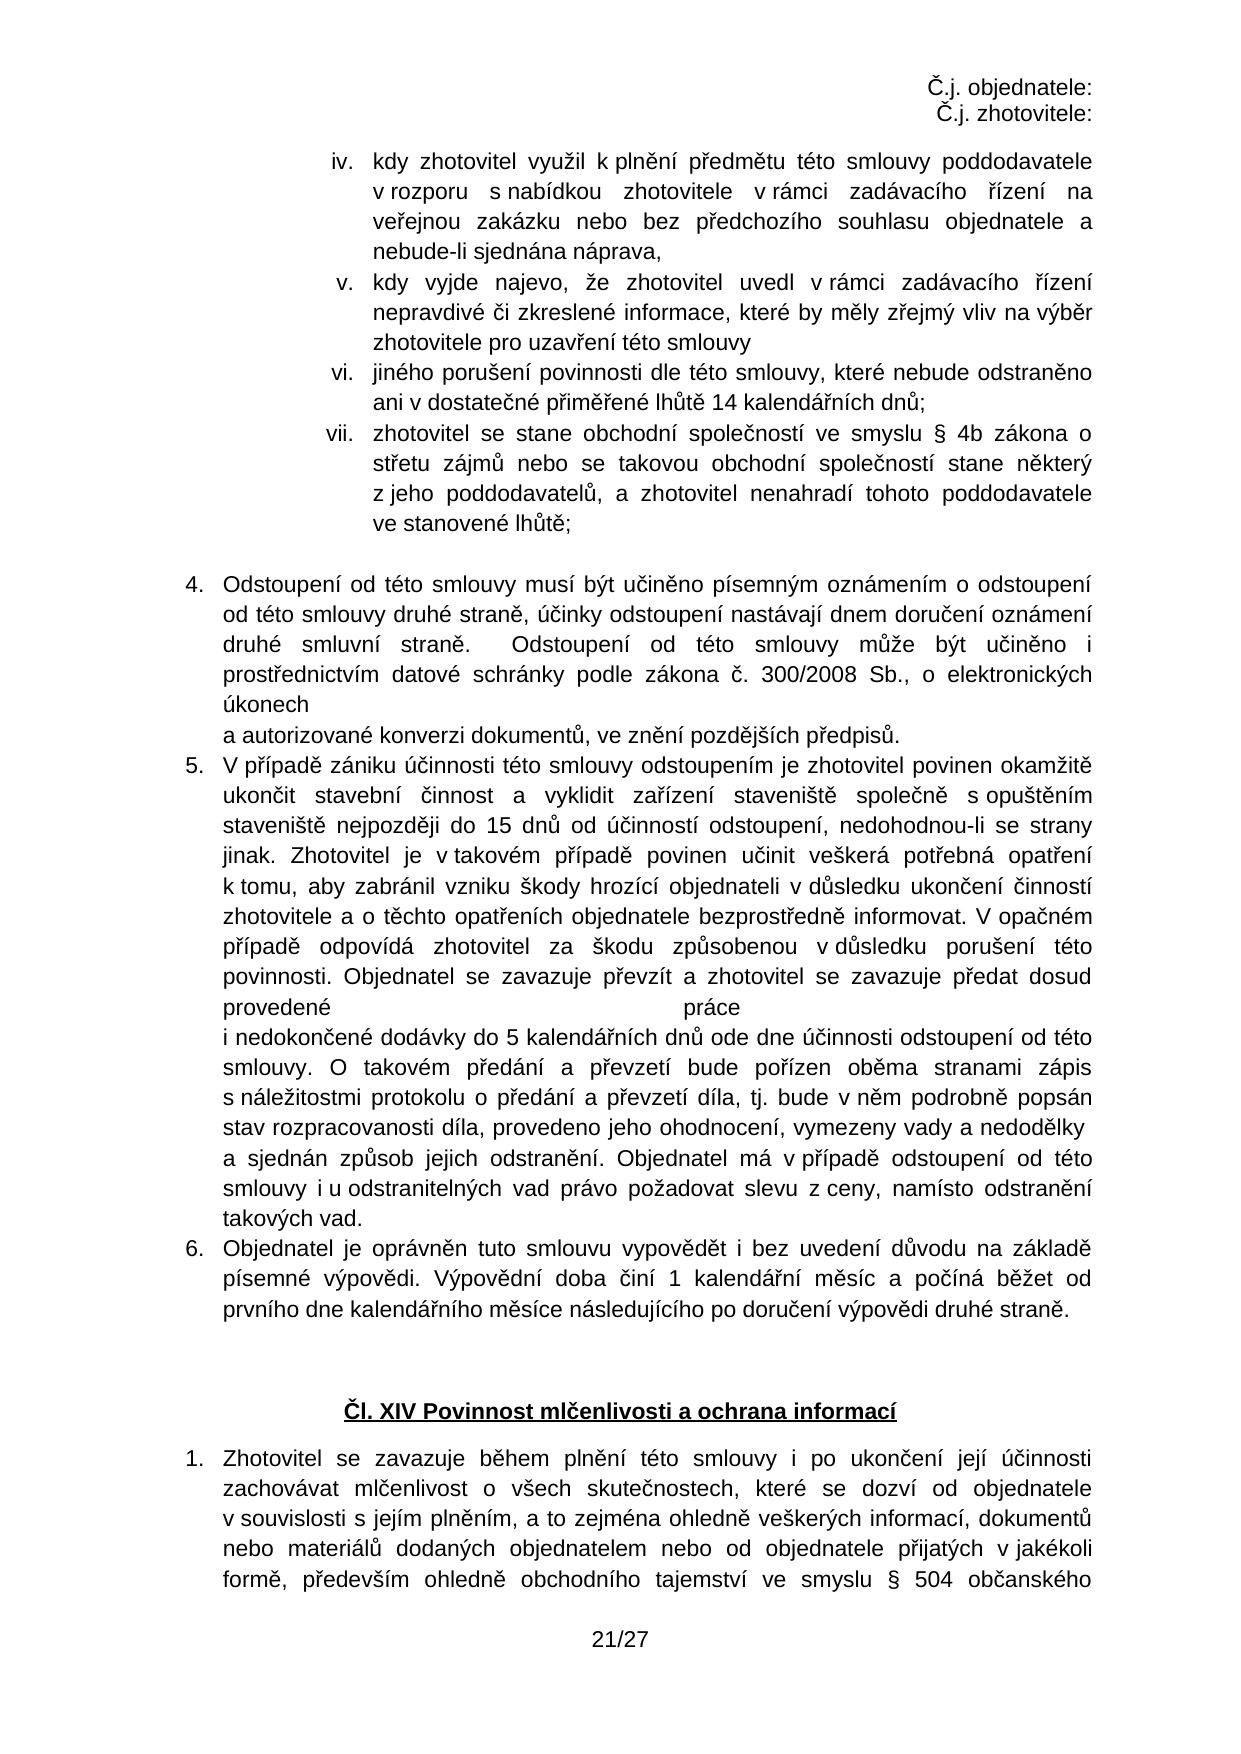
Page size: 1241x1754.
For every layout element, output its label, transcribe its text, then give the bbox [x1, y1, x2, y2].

list jiného porušení povinnosti dle této smlouvy, které nebude odstraněno ani v dostatečné přiměřené lhůtě 14 kalendářních dnů; [354, 359, 1093, 416]
text Čl. XIV Povinnost mlčenlivosti a ochrana informací [148, 1398, 1093, 1424]
list kdy zhotovitel využil k plnění předmětu této smlouvy poddodavatele v rozporu s nabídkou zhotovitele v rámci zadávacího řízení na veřejnou zakázku nebo bez předchozího souhlasu objednatele a nebude-li sjednána náprava, [354, 148, 1093, 264]
list Odstoupení od této smlouvy musí být učiněno písemným oznámením o odstoupení od této smlouvy druhé straně, účinky odstoupení nastávají dnem doručení oznámení druhé smluvní straně. Odstoupení od této smlouvy může být učiněno i prostřednictvím datové schránky podle zákona č. 300/2008 Sb., o elektronických úkonech a autorizované konverzi dokumentů, ve znění pozdějších předpisů. [185, 571, 1093, 748]
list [185, 1445, 1093, 1592]
list Objednatel je oprávněn tuto smlouvu vypovědět i bez uvedení důvodu na základě písemné výpovědi. Výpovědní doba činí 1 kalendářní měsíc a počíná běžet od prvního dne kalendářního měsíce následujícího po doručení výpovědi druhé straně. [185, 1235, 1093, 1322]
list kdy vyjde najevo, že zhotovitel uvedl v rámci zadávacího řízení nepravdivé či zkreslené informace, které by měly zřejmý vliv na výběr zhotovitele pro uzavření této smlouvy [354, 268, 1093, 355]
list V případě zániku účinnosti této smlouvy odstoupením je zhotovitel povinen okamžitě ukončit stavební činnost a vyklidit zařízení staveniště společně s opuštěním staveniště nejpozději do 15 dnů od účinností odstoupení, nedohodnou-li se strany jinak. Zhotovitel je v takovém případě povinen učinit veškerá potřebná opatření k tomu, aby zabránil vzniku škody hrozící objednateli v důsledku ukončení činností zhotovitele a o těchto opatřeních objednatele bezprostředně informovat. V opačném případě odpovídá zhotovitel za škodu způsobenou v důsledku porušení této povinnosti. Objednatel se zavazuje převzít a zhotovitel se zavazuje předat dosud provedené práce i nedokončené dodávky do 5 kalendářních dnů ode dne účinnosti odstoupení od této smlouvy. O takovém předání a převzetí bude pořízen oběma stranami zápis s náležitostmi protokolu o předání a převzetí díla, tj. bude v něm podrobně popsán stav rozpracovanosti díla, provedeno jeho ohodnocení, vymezeny vady a nedodělky a sjednán způsob jejich odstranění. Objednatel má v případě odstoupení od této smlouvy i u odstranitelných vad právo požadovat slevu z ceny, namísto odstranění takových vad. [185, 752, 1093, 1231]
list zhotovitel se stane obchodní společností ve smyslu § 4b zákona o střetu zájmů nebo se takovou obchodní společností stane některý z jeho poddodavatelů, a zhotovitel nenahradí tohoto poddodavatele ve stanovené lhůtě; [354, 419, 1093, 536]
